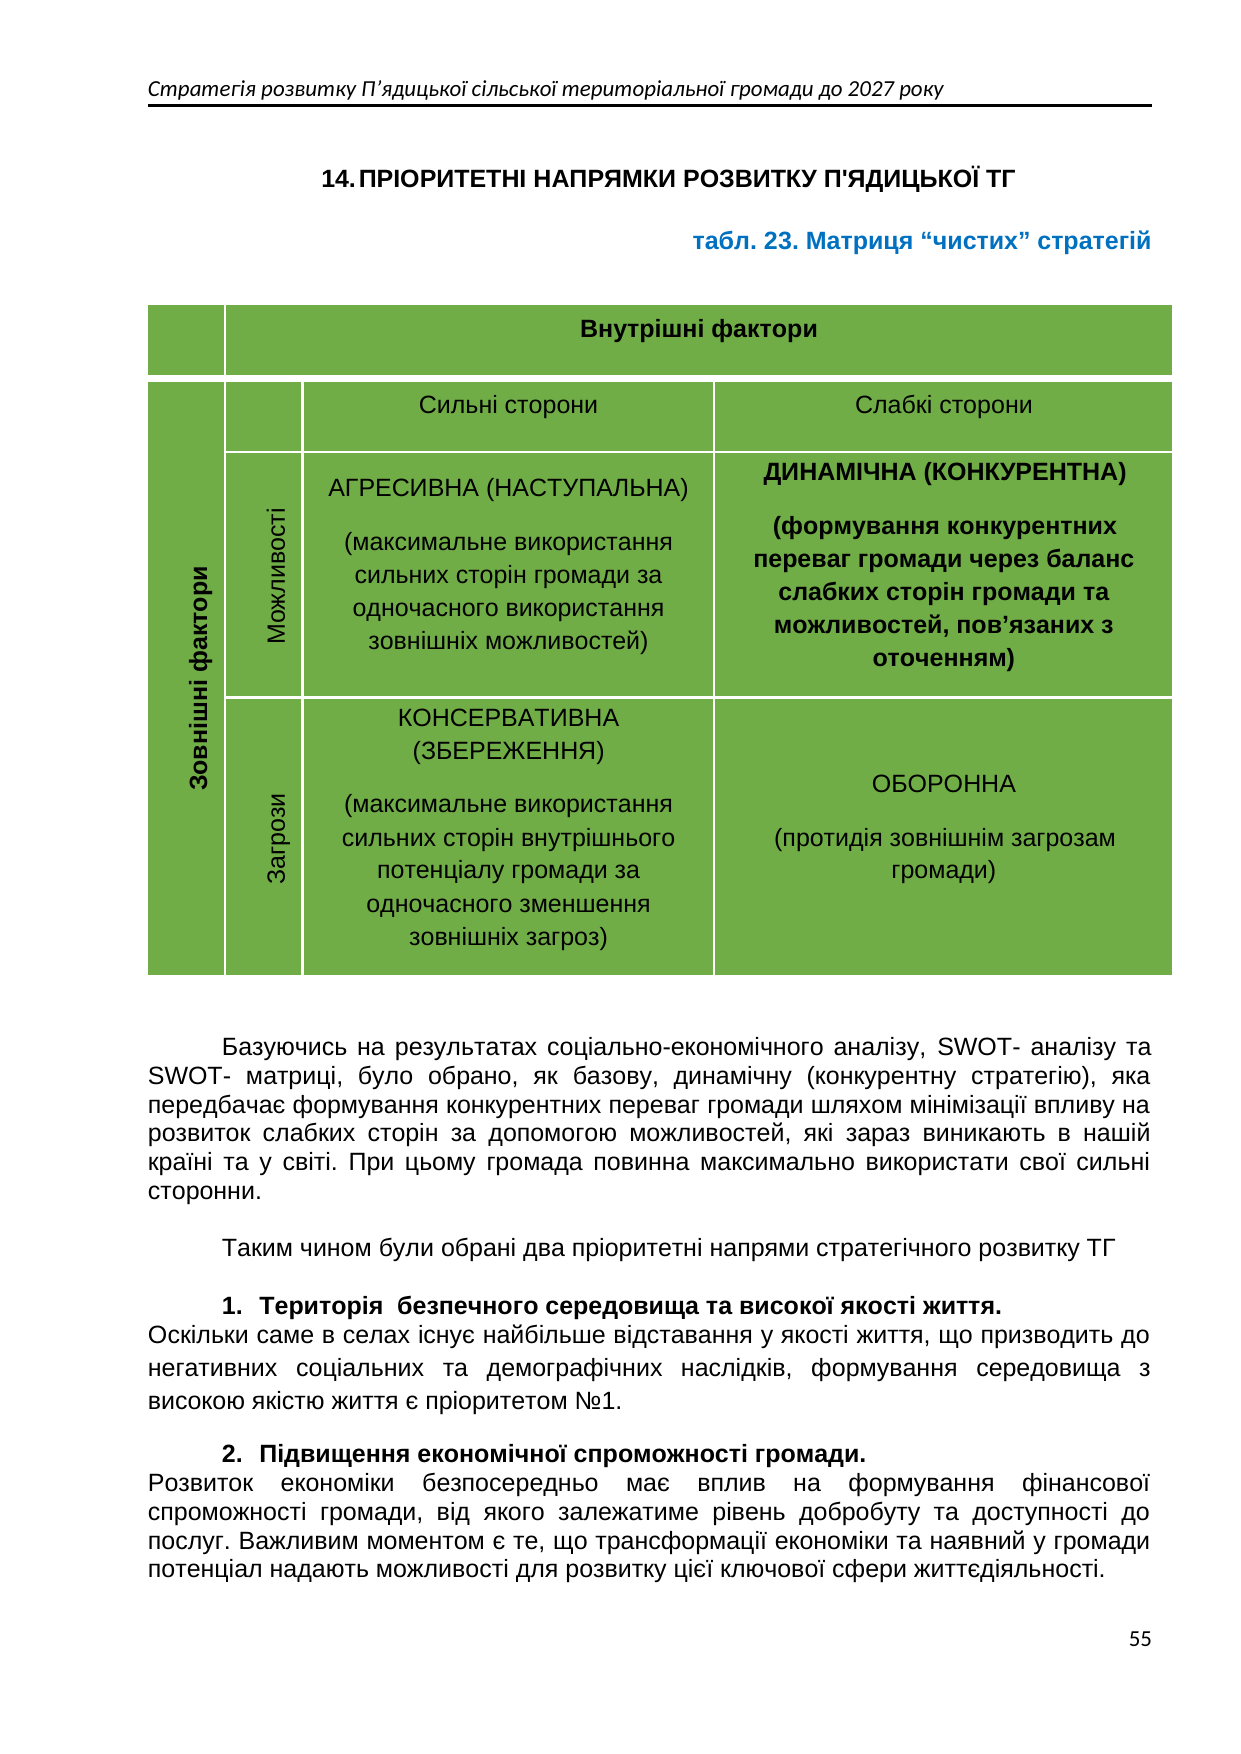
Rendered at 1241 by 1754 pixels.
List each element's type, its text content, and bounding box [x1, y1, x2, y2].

text Оскільки саме в селах існує найбільше відставання у якості життя, що призводить до негативних соціальних та демографічних наслідків, формування середовища з високою якістю життя є пріоритетом №1. [148, 1319, 1152, 1414]
table_cell [226, 382, 301, 451]
table_cell Сильні сторони [304, 382, 713, 451]
table_header Внутрішні фактори [226, 305, 1172, 375]
list ПРІОРИТЕТНІ НАПРЯМКИ РОЗВИТКУ П'ЯДИЦЬКОЇ ТГ [185, 164, 1152, 193]
text Розвиток економіки безпосередньо має вплив на формування фінансової спроможності громади, від якого залежатиме рівень добробуту та доступності до послуг. Важливим моментом є те, що трансформації економіки та наявний у громади потенціал надають можливості для розвитку цієї ключової сфери життєдіяльності. [148, 1468, 1152, 1583]
table_cell Загрози [226, 699, 301, 975]
table_cell Зовнішні фактори [148, 382, 224, 975]
table_header [148, 305, 224, 375]
table_cell Можливості [226, 453, 301, 696]
table_cell АГРЕСИВНА (НАСТУПАЛЬНА) (максимальне використання сильних сторін громади за одночасного використання зовнішніх можливостей) [304, 453, 713, 696]
text Таким чином були обрані два пріоритетні напрями стратегічного розвитку ТГ [148, 1233, 1152, 1262]
list Підвищення економічної спроможності громади. [222, 1439, 1152, 1468]
list Територія безпечного середовища та високої якості життя. [222, 1291, 1152, 1319]
table_cell ОБОРОННА (протидія зовнішнім загрозам громади) [715, 699, 1172, 975]
table_cell ДИНАМІЧНА (КОНКУРЕНТНА) (формування конкурентних переваг громади через баланс слабких сторін громади та можливостей, пов’язаних з оточенням) [715, 453, 1172, 696]
table_cell Слабкі сторони [715, 382, 1172, 451]
list табл. 23. Матриця “чистих” стратегій [185, 226, 1152, 255]
table_cell КОНСЕРВАТИВНА (ЗБЕРЕЖЕННЯ) (максимальне використання сильних сторін внутрішнього потенціалу громади за одночасного зменшення зовнішніх загроз) [304, 699, 713, 975]
text Базуючись на результатах соціально-економічного аналізу, SWOT- аналізу та SWOT- матриці, було обрано, як базову, динамічну (конкурентну стратегію), яка передбачає формування конкурентних переваг громади шляхом мінімізації впливу на розвиток слабких сторін за допомогою можливостей, які зараз виникають в нашій країні та у світі. При цьому громада повинна максимально використати свої сильні сторонни. [148, 1032, 1152, 1204]
